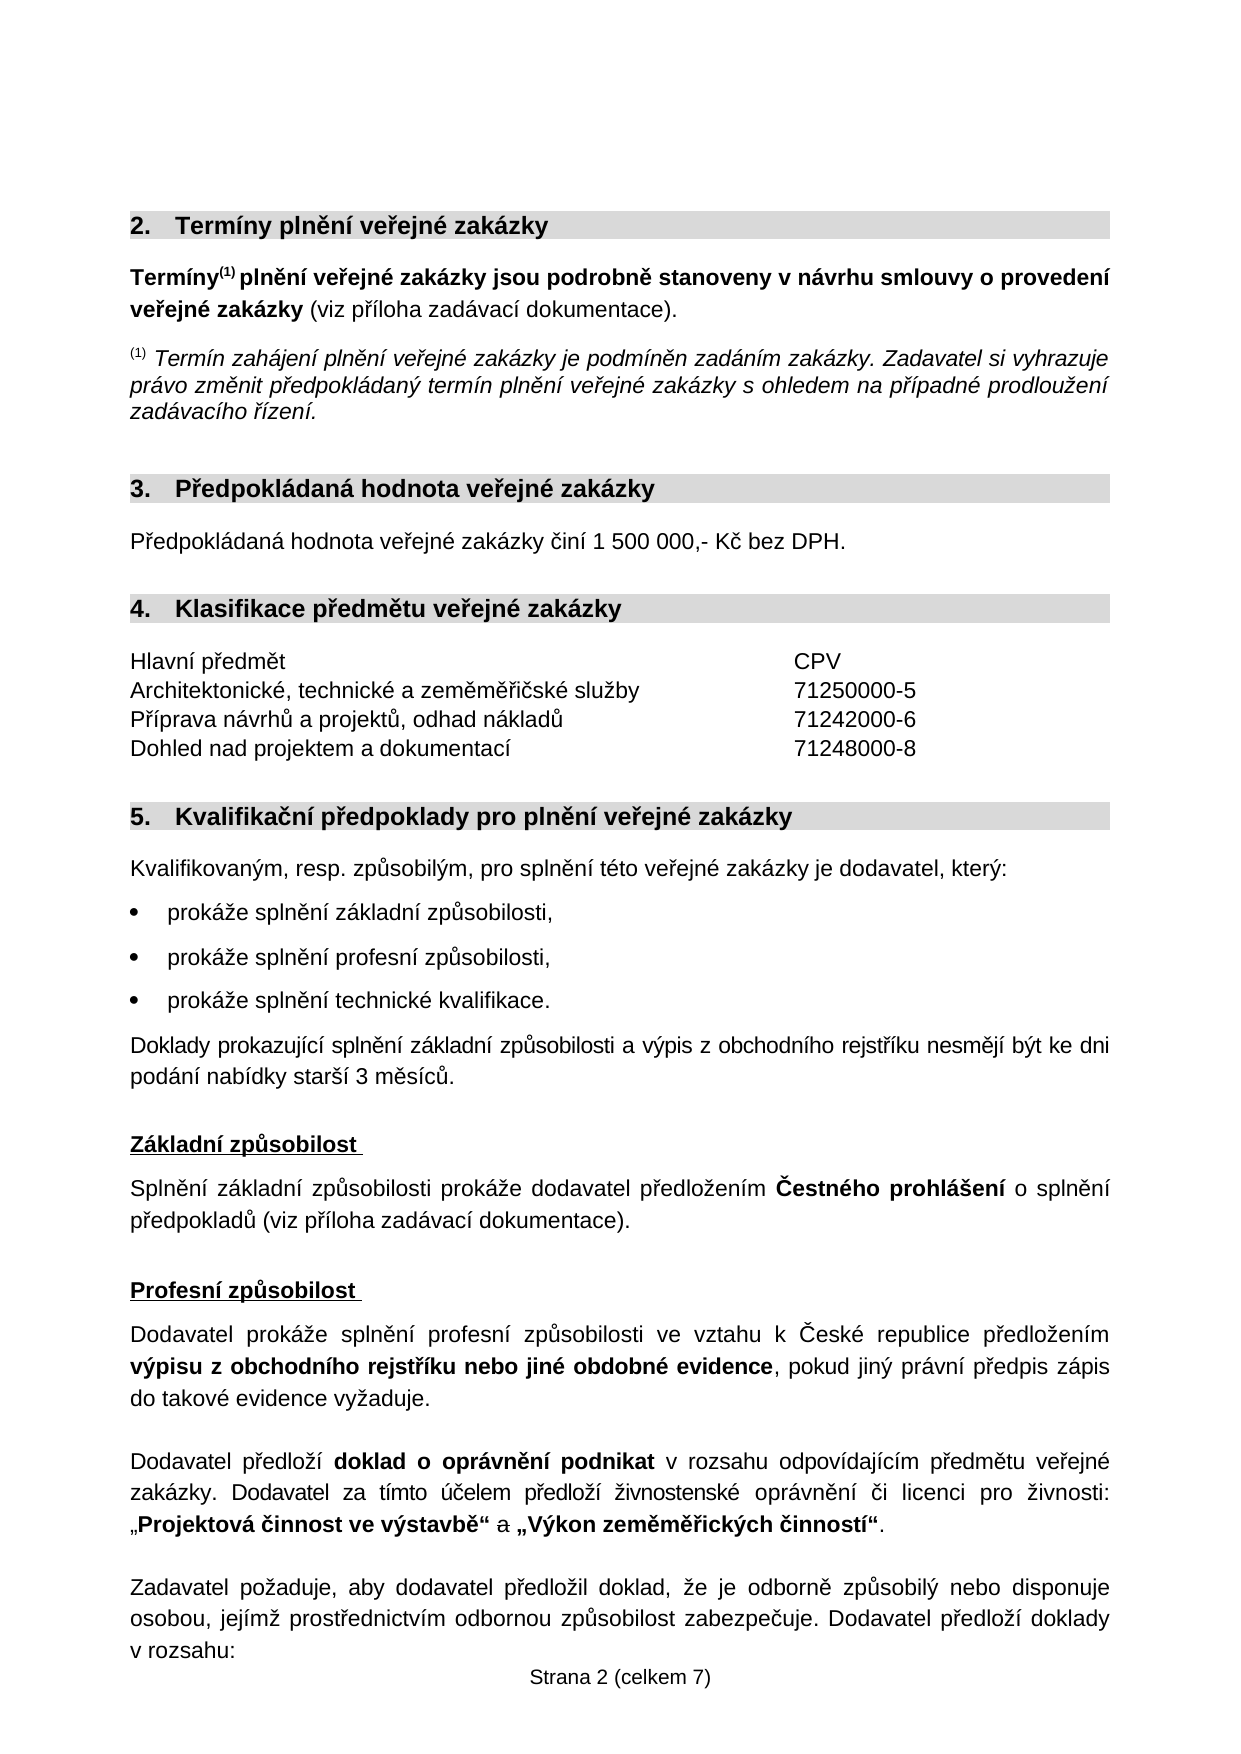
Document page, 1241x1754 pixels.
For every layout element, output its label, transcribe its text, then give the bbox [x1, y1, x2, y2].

list Profesní způsobilost [130, 1277, 1110, 1304]
list prokáže splnění profesní způsobilosti, [130, 943, 1110, 970]
text Kvalifikovaným, resp. způsobilým, pro splnění této veřejné zakázky je dodavatel, který: [130, 855, 1110, 882]
text Dodavatel prokáže splnění profesní způsobilosti ve vztahu k České republice předložením výpisu z obchodního rejstříku nebo jiné obdobné evidence, pokud jiný právní předpis zápis do takové evidence vyžaduje. [130, 1321, 1110, 1411]
text Hlavní předmět CPV [130, 648, 1110, 674]
list Zadavatel požaduje, aby dodavatel předložil doklad, že je odborně způsobilý nebo disponuje osobou, jejímž prostřednictvím odbornou způsobilost zabezpečuje. Dodavatel předloží doklady v rozsahu: [130, 1574, 1110, 1663]
list Dodavatel předloží doklad o oprávnění podnikat v rozsahu odpovídajícím předmětu veřejné zakázky. Dodavatel za tímto účelem předloží živnostenské oprávnění či licenci pro živnosti: „Projektová činnost ve výstavbě“ a „Výkon zeměměřických činností“. [130, 1448, 1110, 1537]
list prokáže splnění základní způsobilosti, [130, 899, 1110, 926]
subtitle Klasifikace předmětu veřejné zakázky [130, 594, 1110, 623]
text Doklady prokazující splnění základní způsobilosti a výpis z obchodního rejstříku nesmějí být ke dni podání nabídky starší 3 měsíců. [130, 1032, 1110, 1089]
text Dohled nad projektem a dokumentací 71248000-8 [130, 735, 1110, 761]
text Příprava návrhů a projektů, odhad nákladů 71242000-6 [130, 706, 1110, 732]
text Architektonické, technické a zeměměřičské služby 71250000-5 [130, 677, 1110, 703]
text Termíny(1) plnění veřejné zakázky jsou podrobně stanoveny v návrhu smlouvy o provedení veřejné zakázky (viz příloha zadávací dokumentace). [130, 264, 1110, 322]
list Základní způsobilost [130, 1131, 1110, 1158]
list prokáže splnění technické kvalifikace. [130, 987, 1110, 1014]
text Splnění základní způsobilosti prokáže dodavatel předložením Čestného prohlášení o splnění předpokladů (viz příloha zadávací dokumentace). [130, 1175, 1110, 1233]
subtitle Předpokládaná hodnota veřejné zakázky [130, 474, 1110, 503]
text Předpokládaná hodnota veřejné zakázky činí 1 500 000,- Kč bez DPH. [130, 528, 1110, 554]
text (1) Termín zahájení plnění veřejné zakázky je podmíněn zadáním zakázky. Zadavatel si vyhrazuje právo změnit předpokládaný termín plnění veřejné zakázky s ohledem na případné prodloužení zadávacího řízení. [130, 345, 1110, 424]
subtitle Kvalifikační předpoklady pro plnění veřejné zakázky [130, 802, 1110, 830]
subtitle Termíny plnění veřejné zakázky [130, 211, 1110, 239]
